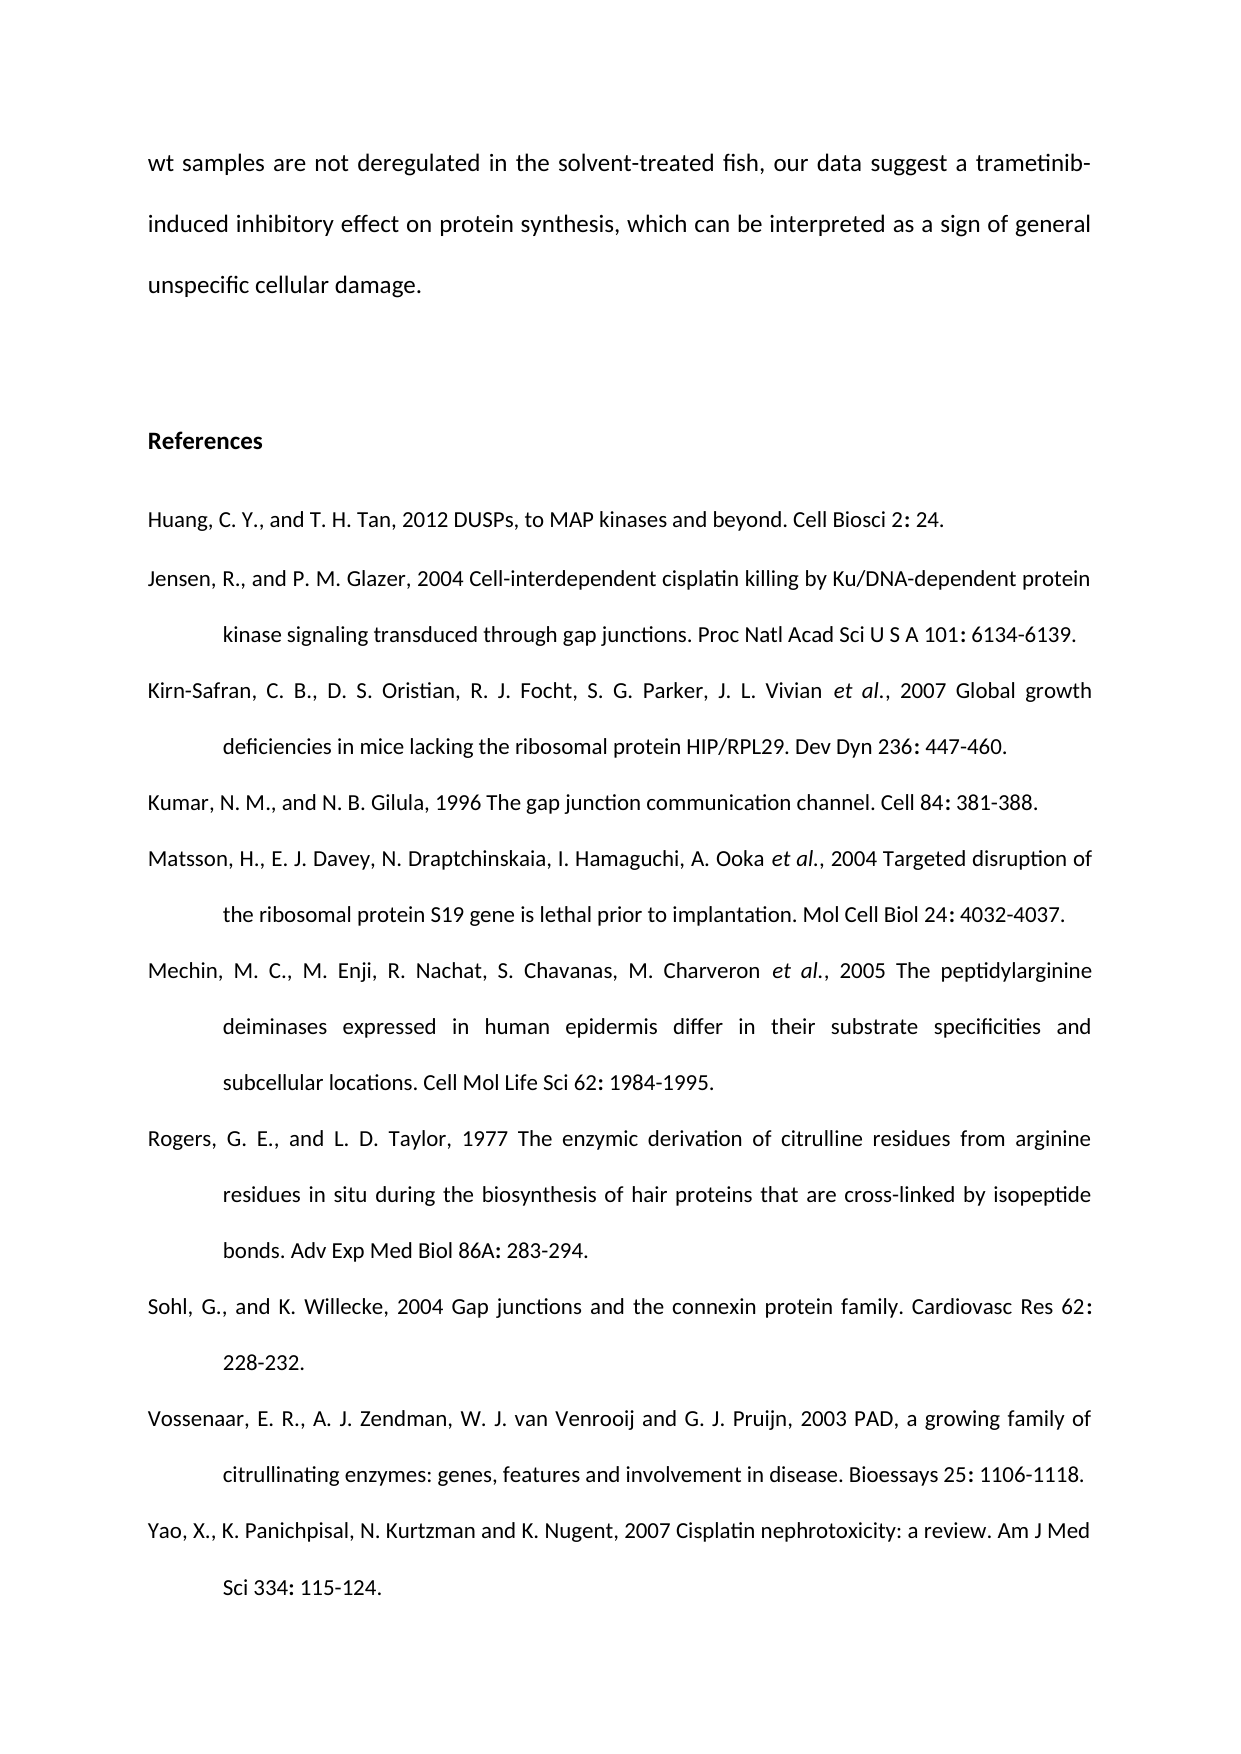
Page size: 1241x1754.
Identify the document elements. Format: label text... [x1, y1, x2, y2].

text Sohl, G., and K. Willecke, 2004 Gap junctions and the connexin protein family. Cardiovasc Res 62: 228-232. [148, 1292, 1093, 1376]
text Yao, X., K. Panichpisal, N. Kurtzman and K. Nugent, 2007 Cisplatin nephrotoxicity: a review. Am J Med Sci 334: 115-124. [148, 1517, 1093, 1601]
text Vossenaar, E. R., A. J. Zendman, W. J. van Venrooij and G. J. Pruijn, 2003 PAD, a growing family of citrullinating enzymes: genes, features and involvement in disease. Bioessays 25: 1106-1118. [148, 1404, 1093, 1488]
text Kirn-Safran, C. B., D. S. Oristian, R. J. Focht, S. G. Parker, J. L. Vivian et al., 2007 Global growth deficiencies in mice lacking the ribosomal protein HIP/RPL29. Dev Dyn 236: 447-460. [148, 676, 1093, 760]
text Matsson, H., E. J. Davey, N. Draptchinskaia, I. Hamaguchi, A. Ooka et al., 2004 Targeted disruption of the ribosomal protein S19 gene is lethal prior to implantation. Mol Cell Biol 24: 4032-4037. [148, 844, 1093, 928]
text References [148, 425, 1093, 456]
text Rogers, G. E., and L. D. Taylor, 1977 The enzymic derivation of citrulline residues from arginine residues in situ during the biosynthesis of hair proteins that are cross-linked by isopeptide bonds. Adv Exp Med Biol 86A: 283-294. [148, 1124, 1093, 1264]
text Jensen, R., and P. M. Glazer, 2004 Cell-interdependent cisplatin killing by Ku/DNA-dependent protein kinase signaling transduced through gap junctions. Proc Natl Acad Sci U S A 101: 6134-6139. [148, 564, 1093, 648]
text Kumar, N. M., and N. B. Gilula, 1996 The gap junction communication channel. Cell 84: 381-388. [148, 788, 1093, 816]
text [148, 148, 1093, 300]
text Huang, C. Y., and T. H. Tan, 2012 DUSPs, to MAP kinases and beyond. Cell Biosci 2: 24. [148, 503, 1093, 533]
text Mechin, M. C., M. Enji, R. Nachat, S. Chavanas, M. Charveron et al., 2005 The peptidylarginine deiminases expressed in human epidermis differ in their substrate specificities and subcellular locations. Cell Mol Life Sci 62: 1984-1995. [148, 956, 1093, 1096]
